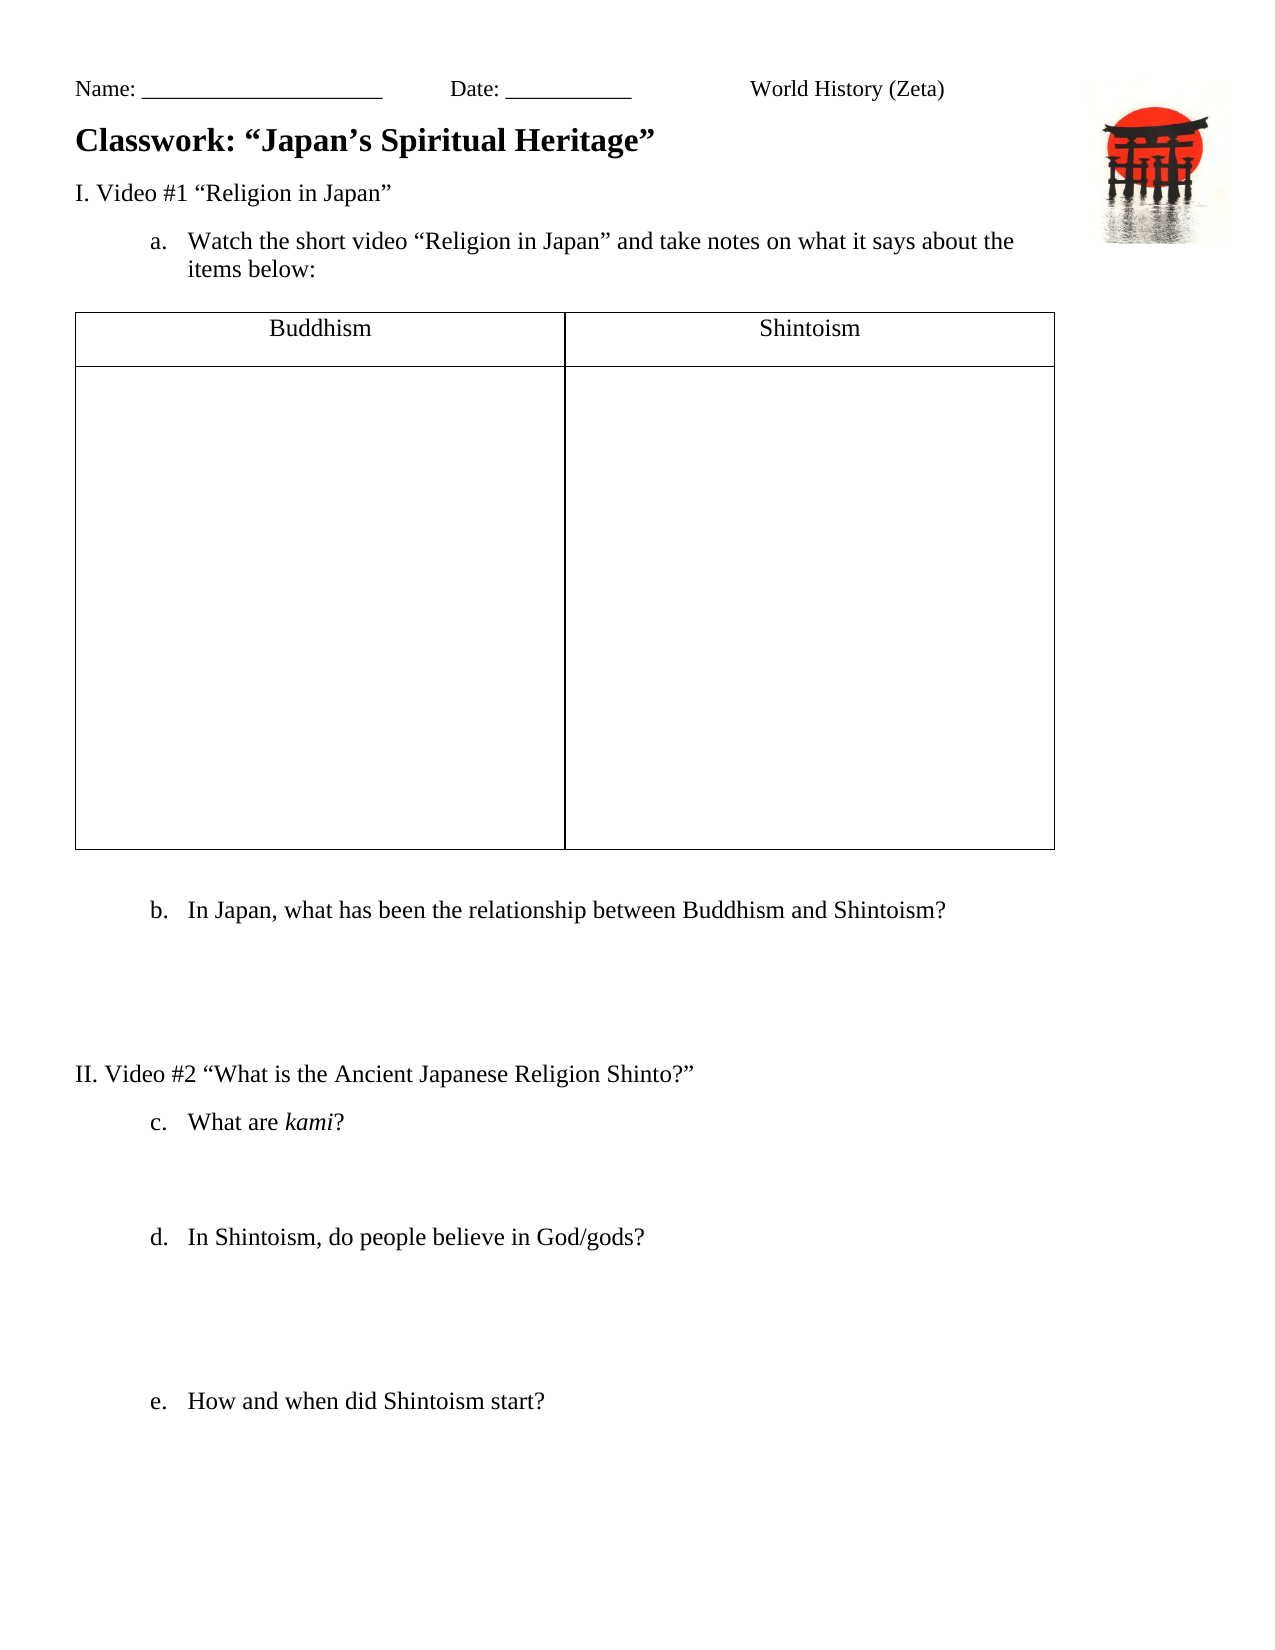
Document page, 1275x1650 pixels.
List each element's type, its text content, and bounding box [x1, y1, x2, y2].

list How and when did Shintoism start? [150, 1386, 1200, 1415]
table_cell [76, 367, 564, 849]
table_header Buddhism [76, 313, 564, 366]
list In Japan, what has been the relationship between Buddhism and Shintoism? [150, 895, 1200, 924]
text Classwork: “Japan’s Spiritual Heritage” [75, 120, 1065, 158]
table_header Shintoism [566, 313, 1054, 366]
table_cell [566, 367, 1054, 849]
picture [1065, 75, 1244, 272]
text II. Video #2 “What is the Ancient Japanese Religion Shinto?” [75, 1059, 1200, 1088]
list Watch the short video “Religion in Japan” and take notes on what it says about the items below: [150, 226, 1200, 283]
text I. Video #1 “Religion in Japan” [75, 178, 1065, 207]
text Name: _____________________ Date: ___________ World History (Zeta) [75, 75, 1065, 101]
list In Shintoism, do people believe in God/gods? [150, 1222, 1200, 1251]
list What are kami? [150, 1107, 1200, 1136]
